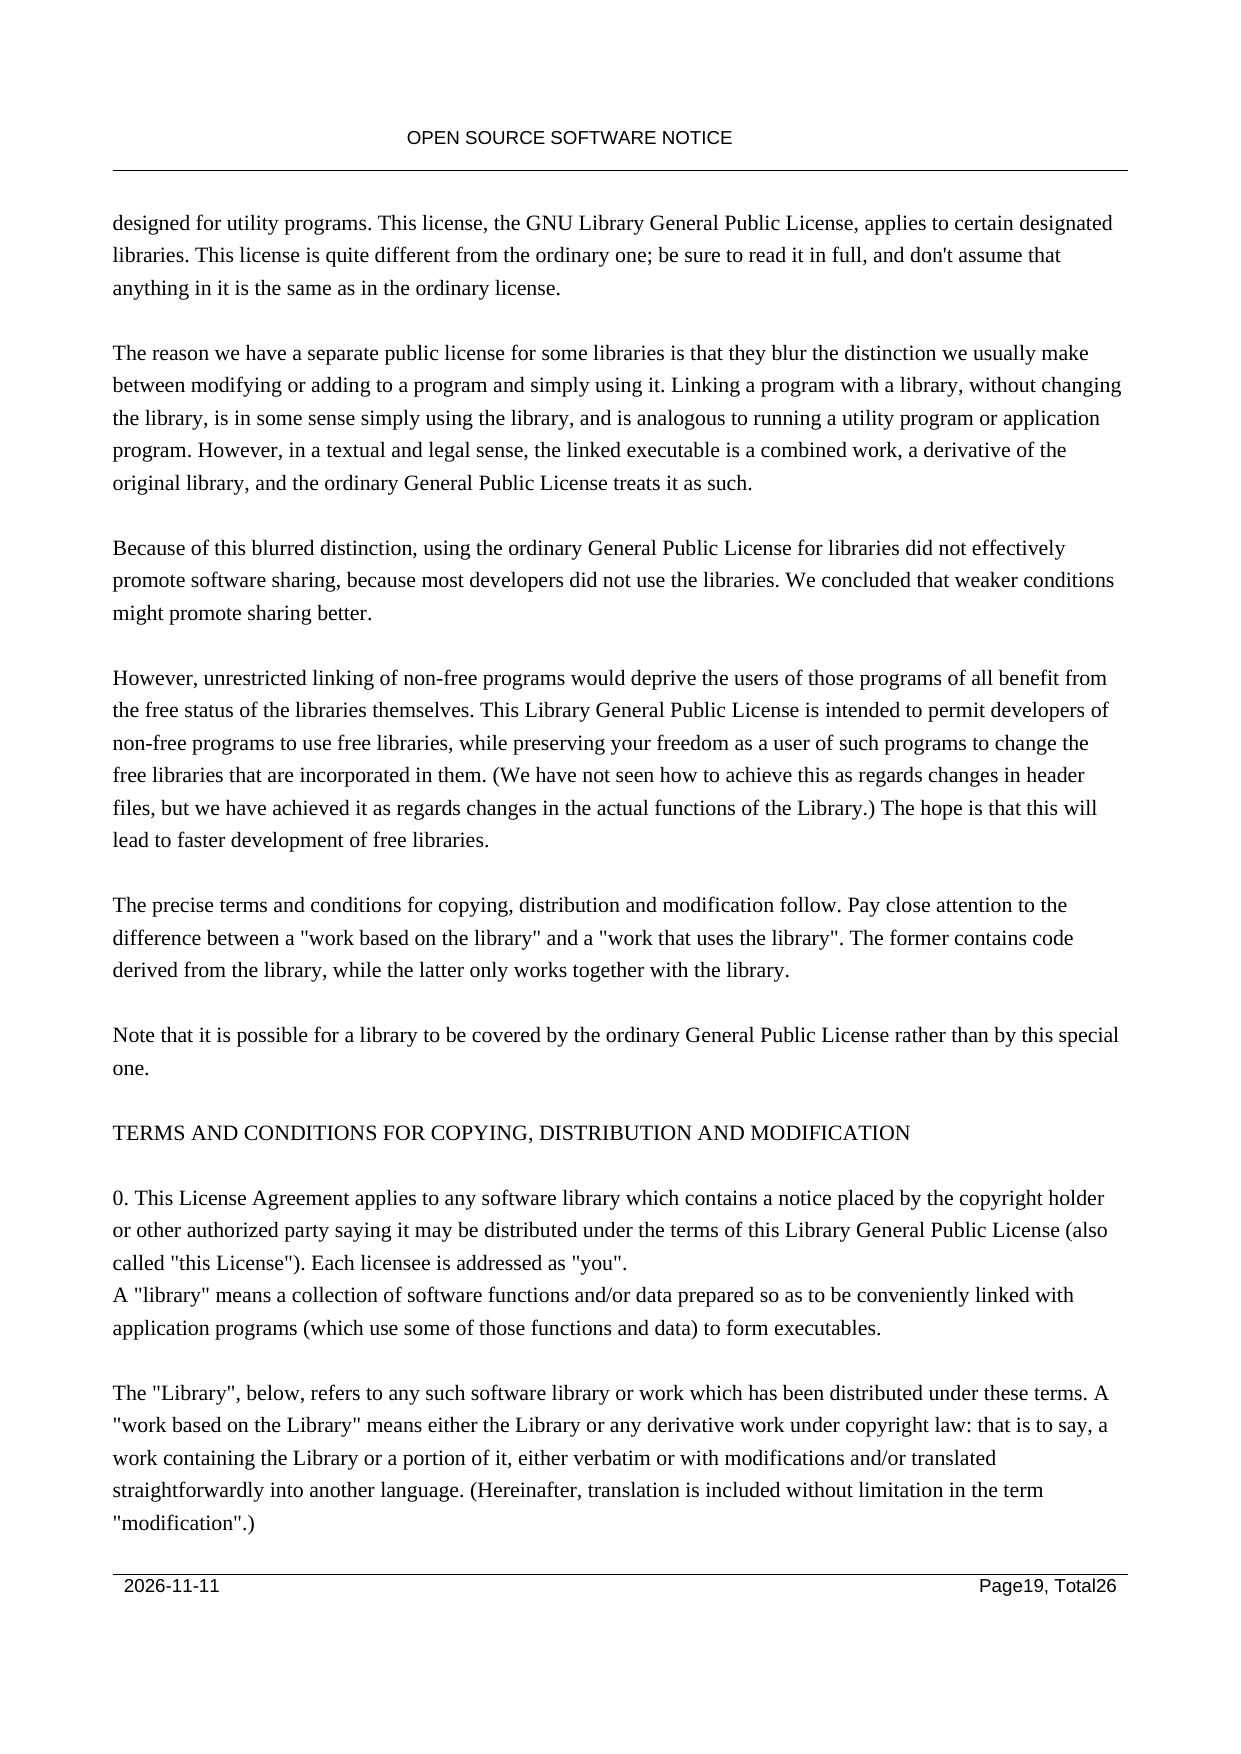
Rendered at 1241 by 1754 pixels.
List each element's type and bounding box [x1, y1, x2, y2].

text [112, 206, 1128, 1539]
